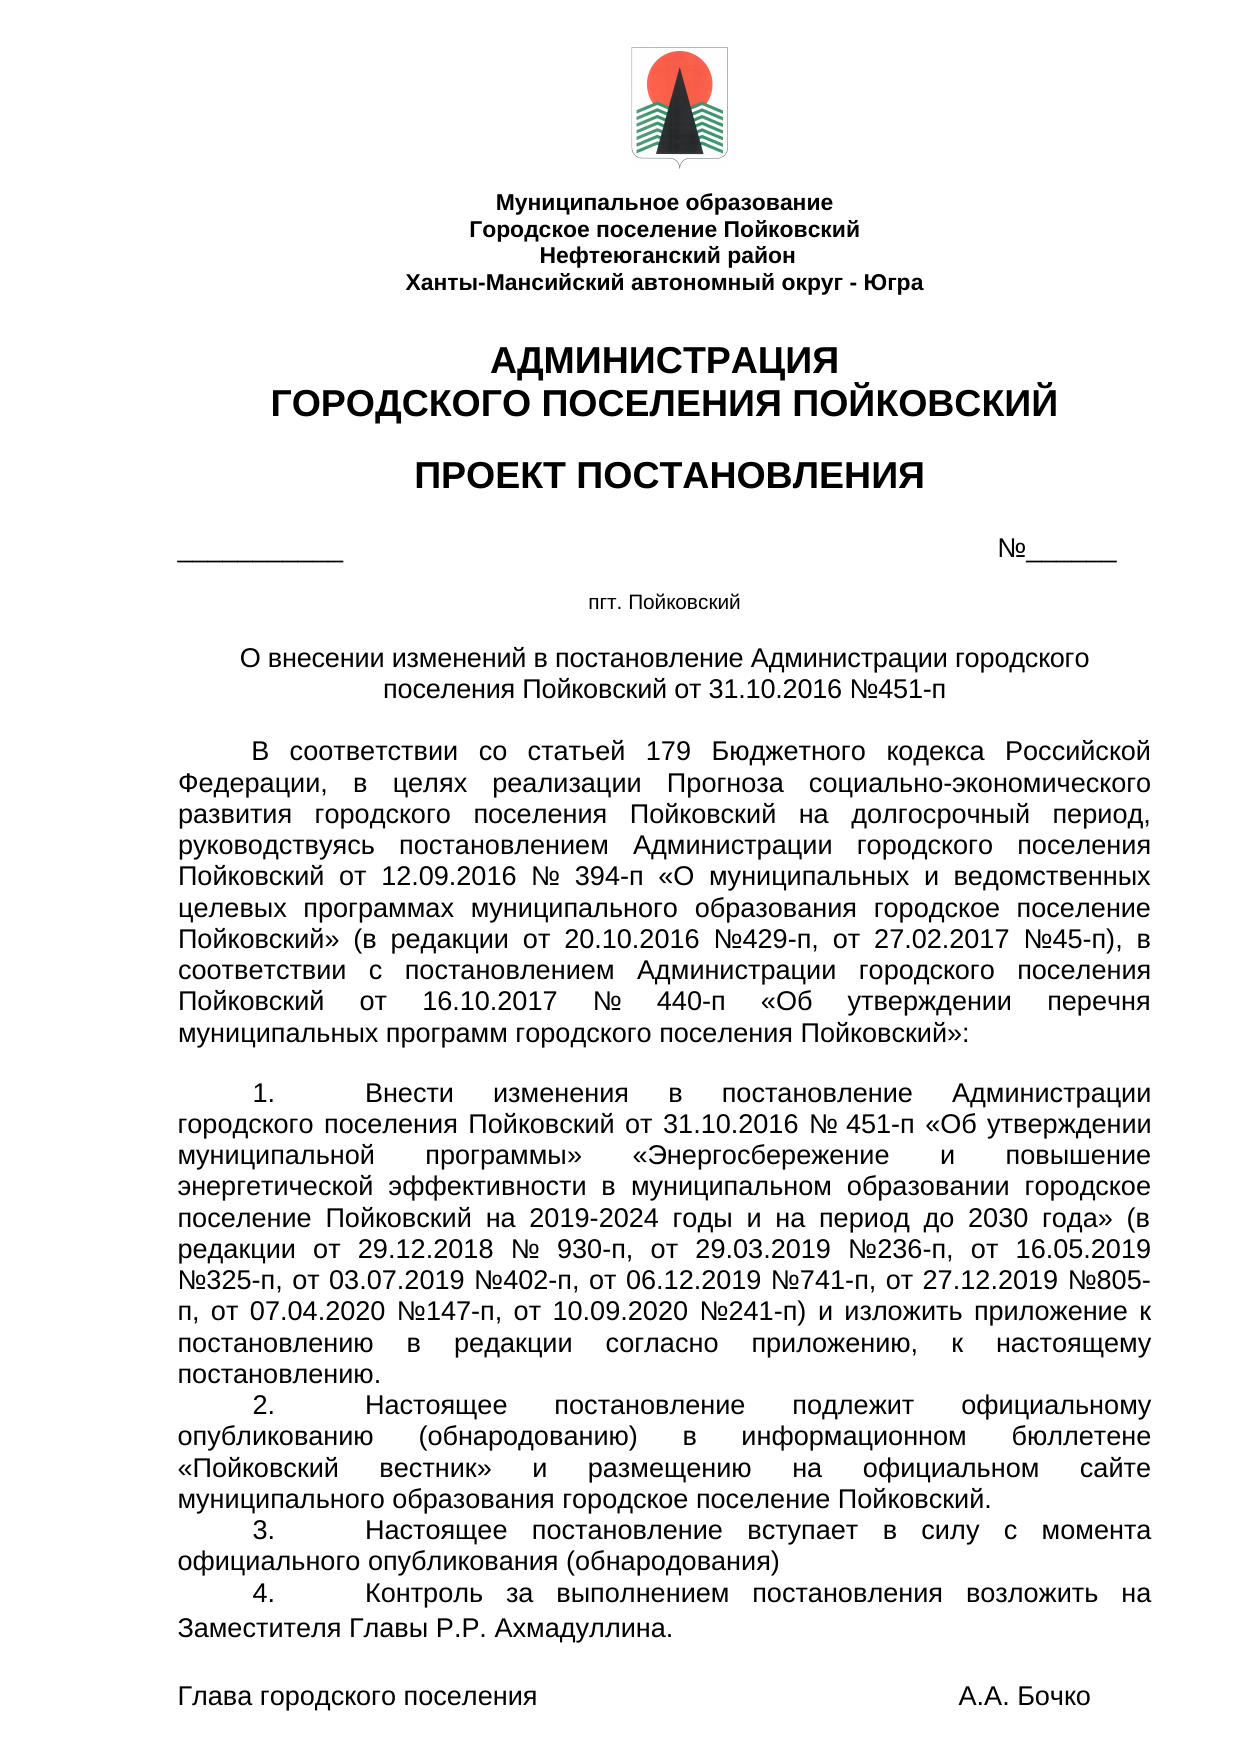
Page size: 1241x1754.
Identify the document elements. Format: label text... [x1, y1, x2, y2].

list Настоящее постановление подлежит официальному опубликованию (обнародованию) в информационном бюллетене «Пойковский вестник» и размещению на официальном сайте муниципального образования городское поселение Пойковский. [177, 1389, 1152, 1514]
text АДМИНИСТРАЦИЯ [177, 338, 1152, 381]
text В соответствии со статьей 179 Бюджетного кодекса Российской Федерации, в целях реализации Прогноза социально-экономического развития городского поселения Пойковский на долгосрочный период, руководствуясь постановлением Администрации городского поселения Пойковский от 12.09.2016 № 394-п «О муниципальных и ведомственных целевых программах муниципального образования городское поселение Пойковский» (в редакции от 20.10.2016 №429-п, от 27.02.2017 №45-п), в соответствии с постановлением Администрации городского поселения Пойковский от 16.10.2017 № 440-п «Об утверждении перечня муниципальных программ городского поселения Пойковский»: [178, 735, 1152, 1048]
text Ханты-Мансийский автономный округ - Югра [177, 268, 1152, 295]
picture [631, 47, 729, 169]
text поселения Пойковский от 31.10.2016 №451-п [177, 673, 1152, 704]
text Городское поселение Пойковский [177, 216, 1152, 242]
list Внести изменения в постановление Администрации городского поселения Пойковский от 31.10.2016 № 451-п «Об утверждении муниципальной программы» «Энергосбережение и повышение энергетической эффективности в муниципальном образовании городское поселение Пойковский на 2019-2024 годы и на период до 2030 года» (в редакции от 29.12.2018 № 930-п, от 29.03.2019 №236-п, от 16.05.2019 №325-п, от 03.07.2019 №402-п, от 06.12.2019 №741-п, от 27.12.2019 №805-п, от 07.04.2020 №147-п, от 10.09.2020 №241-п) и изложить приложение к постановлению в редакции согласно приложению, к настоящему постановлению. [177, 1077, 1152, 1389]
text ГОРОДСКОГО ПОСЕЛЕНИЯ ПОЙКОВСКИЙ [177, 381, 1152, 424]
list Контроль за выполнением постановления возложить на Заместителя Главы Р.Р. Ахмадуллина. [177, 1577, 1152, 1644]
text пгт. Пойковский [177, 589, 1152, 613]
text ПРОЕКТ ПОСТАНОВЛЕНИЯ [177, 453, 1152, 496]
text Глава городского поселения А.А. Бочко [177, 1680, 1122, 1711]
text О внесении изменений в постановление Администрации городского [177, 642, 1152, 673]
list Настоящее постановление вступает в силу с момента официального опубликования (обнародования) [177, 1514, 1152, 1577]
text Нефтеюганский район [177, 242, 1152, 268]
text ___________ №______ [177, 532, 1152, 563]
text Муниципальное образование [177, 189, 1152, 216]
